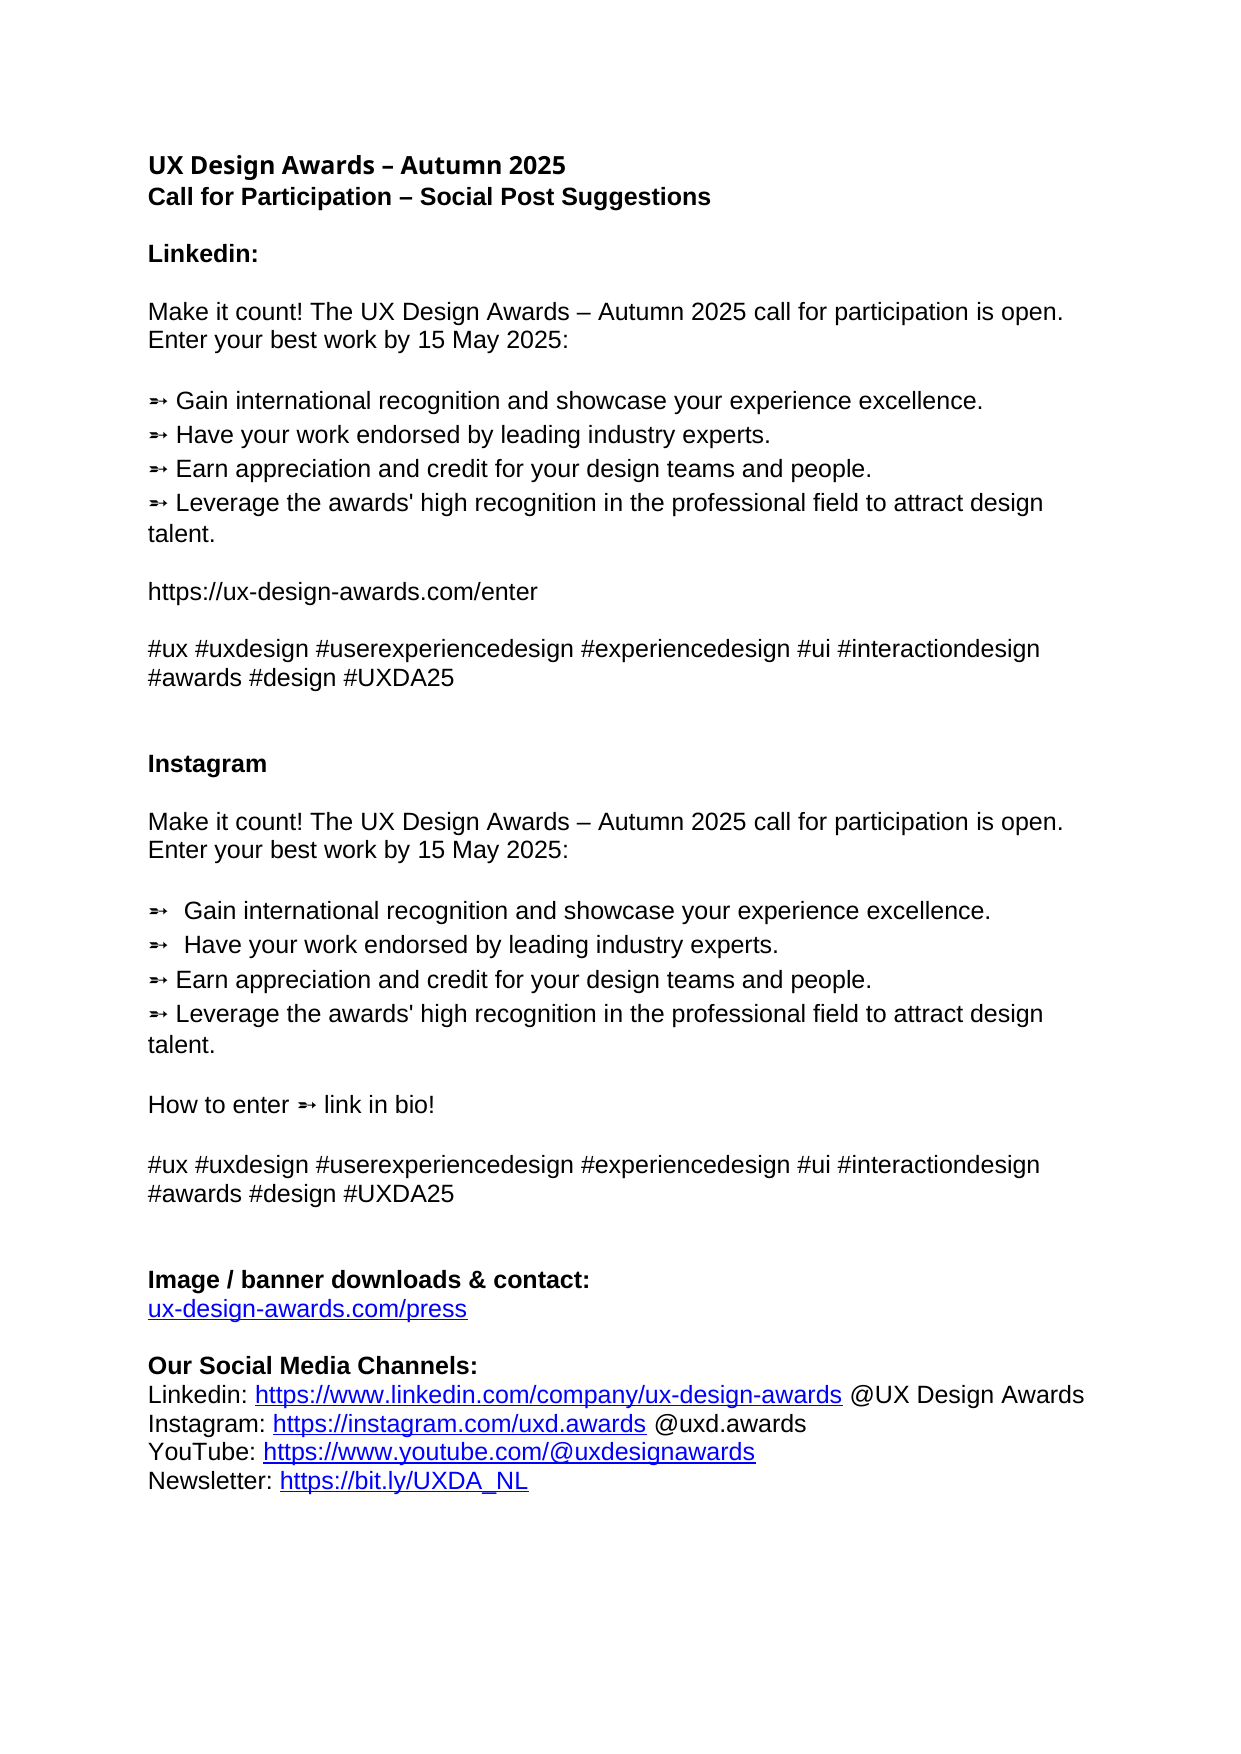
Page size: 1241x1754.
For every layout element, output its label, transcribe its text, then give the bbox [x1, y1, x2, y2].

text #ux #uxdesign #userexperiencedesign #experiencedesign #ui #interactiondesign #awards #design #UXDA25 [148, 634, 1093, 692]
text ➵ Have your work endorsed by leading industry experts. [148, 927, 1093, 961]
text Instagram [148, 749, 1093, 778]
text ux-design-awards.com/press [148, 1294, 1093, 1322]
text ➵ Have your work endorsed by leading industry experts. [148, 417, 1093, 451]
text Image / banner downloads & contact: [148, 1265, 1093, 1294]
text Instagram: https://instagram.com/uxd.awards @uxd.awards [148, 1409, 1093, 1437]
text ➵ Earn appreciation and credit for your design teams and people. [148, 961, 1093, 996]
text #ux #uxdesign #userexperiencedesign #experiencedesign #ui #interactiondesign #awards #design #UXDA25 [148, 1150, 1093, 1207]
text Our Social Media Channels: [148, 1351, 1093, 1380]
text ➵ Earn appreciation and credit for your design teams and people. [148, 451, 1093, 485]
text How to enter ➵ link in bio! [148, 1087, 1093, 1121]
text UX Design Awards – Autumn 2025 [148, 148, 1093, 182]
text Linkedin: [148, 239, 1093, 268]
text ➵ Gain international recognition and showcase your experience excellence. [148, 893, 1093, 927]
text ➵ Leverage the awards' high recognition in the professional field to attract design talent. [148, 996, 1093, 1058]
text Make it count! The UX Design Awards – Autumn 2025 call for participation is open. Enter your best work by 15 May 2025: [148, 807, 1093, 864]
text ➵ Gain international recognition and showcase your experience excellence. [148, 383, 1093, 417]
text https://ux-design-awards.com/enter [148, 577, 1093, 605]
text YouTube: https://www.youtube.com/@uxdesignawards Newsletter: https://bit.ly/UXDA_NL [148, 1437, 1093, 1495]
text ➵ Leverage the awards' high recognition in the professional field to attract design talent. [148, 485, 1093, 548]
text Make it count! The UX Design Awards – Autumn 2025 call for participation is open. Enter your best work by 15 May 2025: [148, 297, 1093, 354]
text Call for Participation – Social Post Suggestions [148, 182, 1093, 210]
text Linkedin: https://www.linkedin.com/company/ux-design-awards @UX Design Awards [148, 1380, 1093, 1409]
